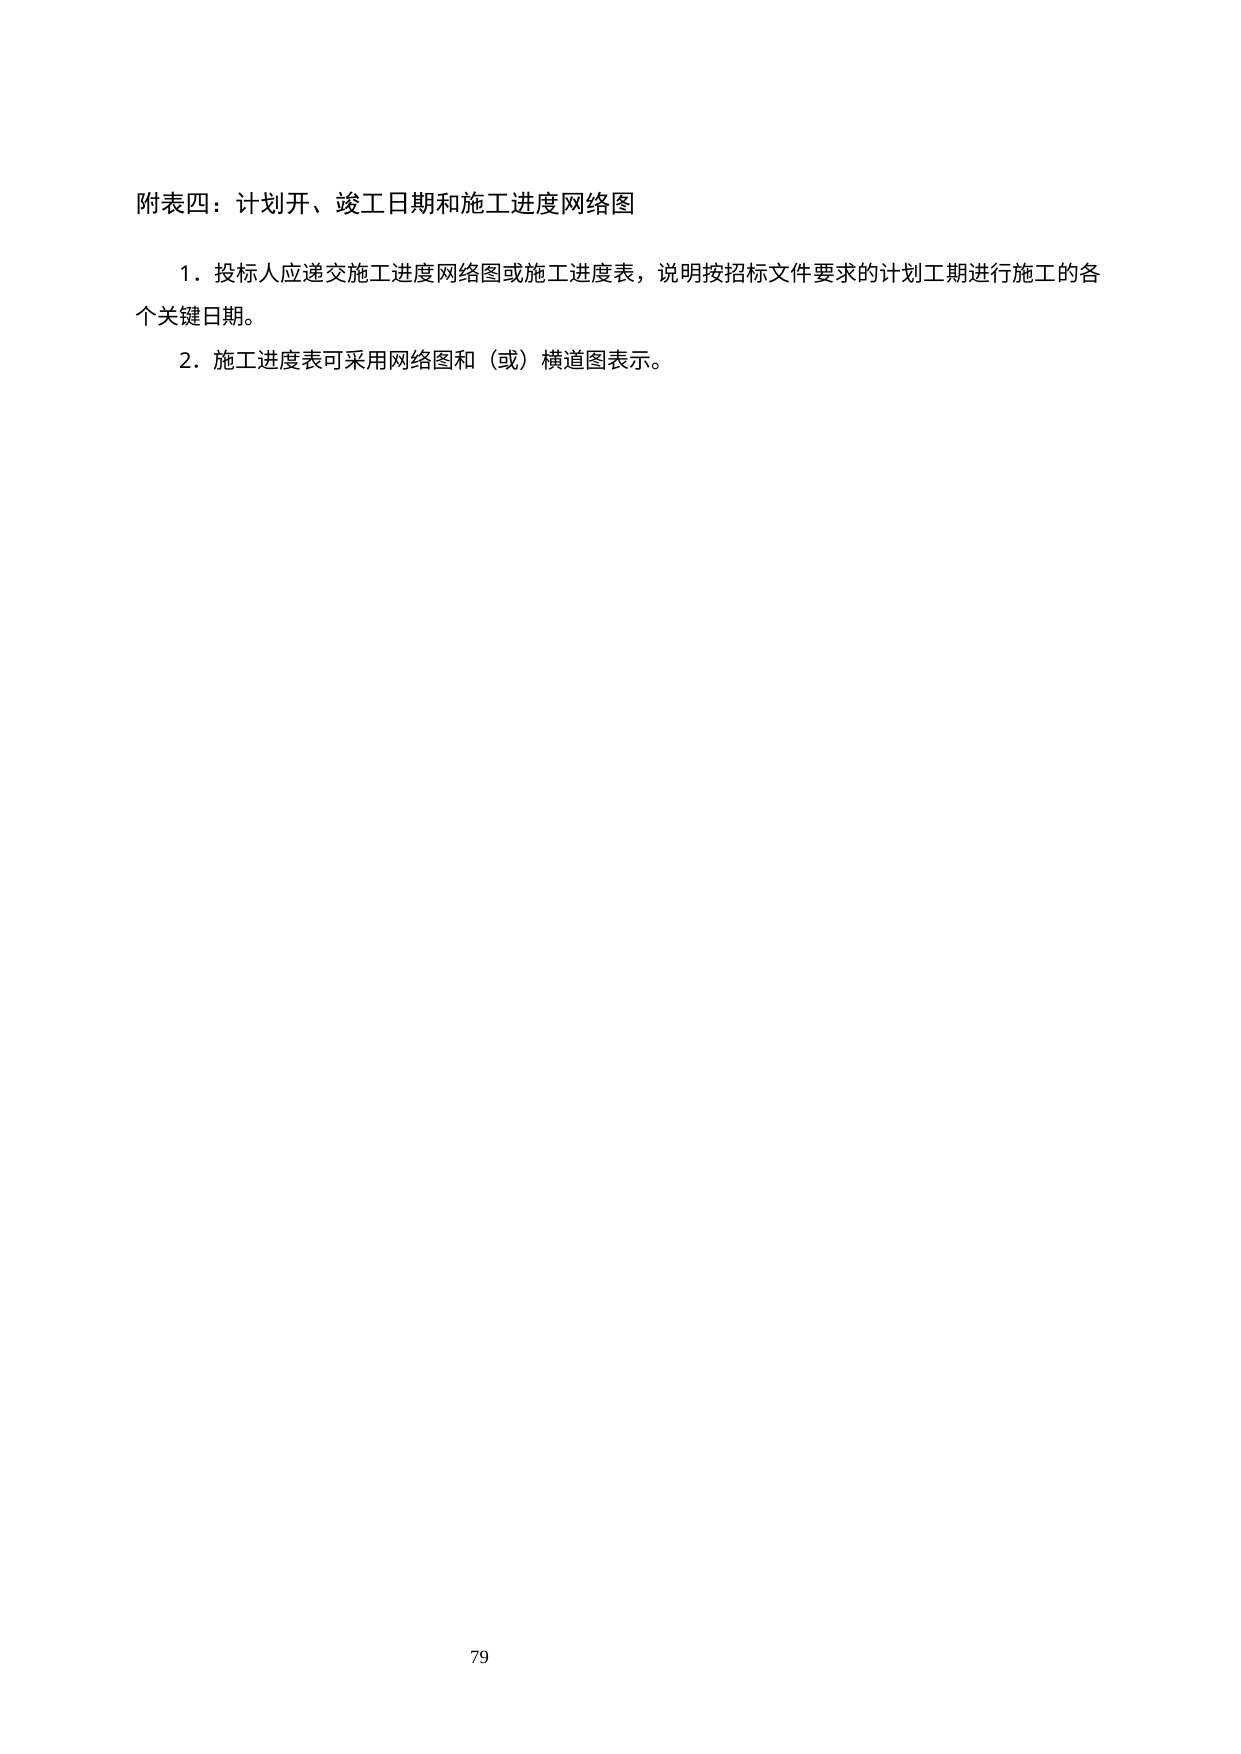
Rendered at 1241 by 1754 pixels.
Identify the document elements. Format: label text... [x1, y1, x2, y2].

text 1．投标人应递交施工进度网络图或施工进度表，说明按招标文件要求的计划工期进行施工的各个关键日期。 [135, 246, 1105, 333]
text 附表四：计划开、竣工日期和施工进度网络图 [135, 177, 1105, 221]
text 2．施工进度表可采用网络图和（或）横道图表示。 [135, 333, 1105, 377]
